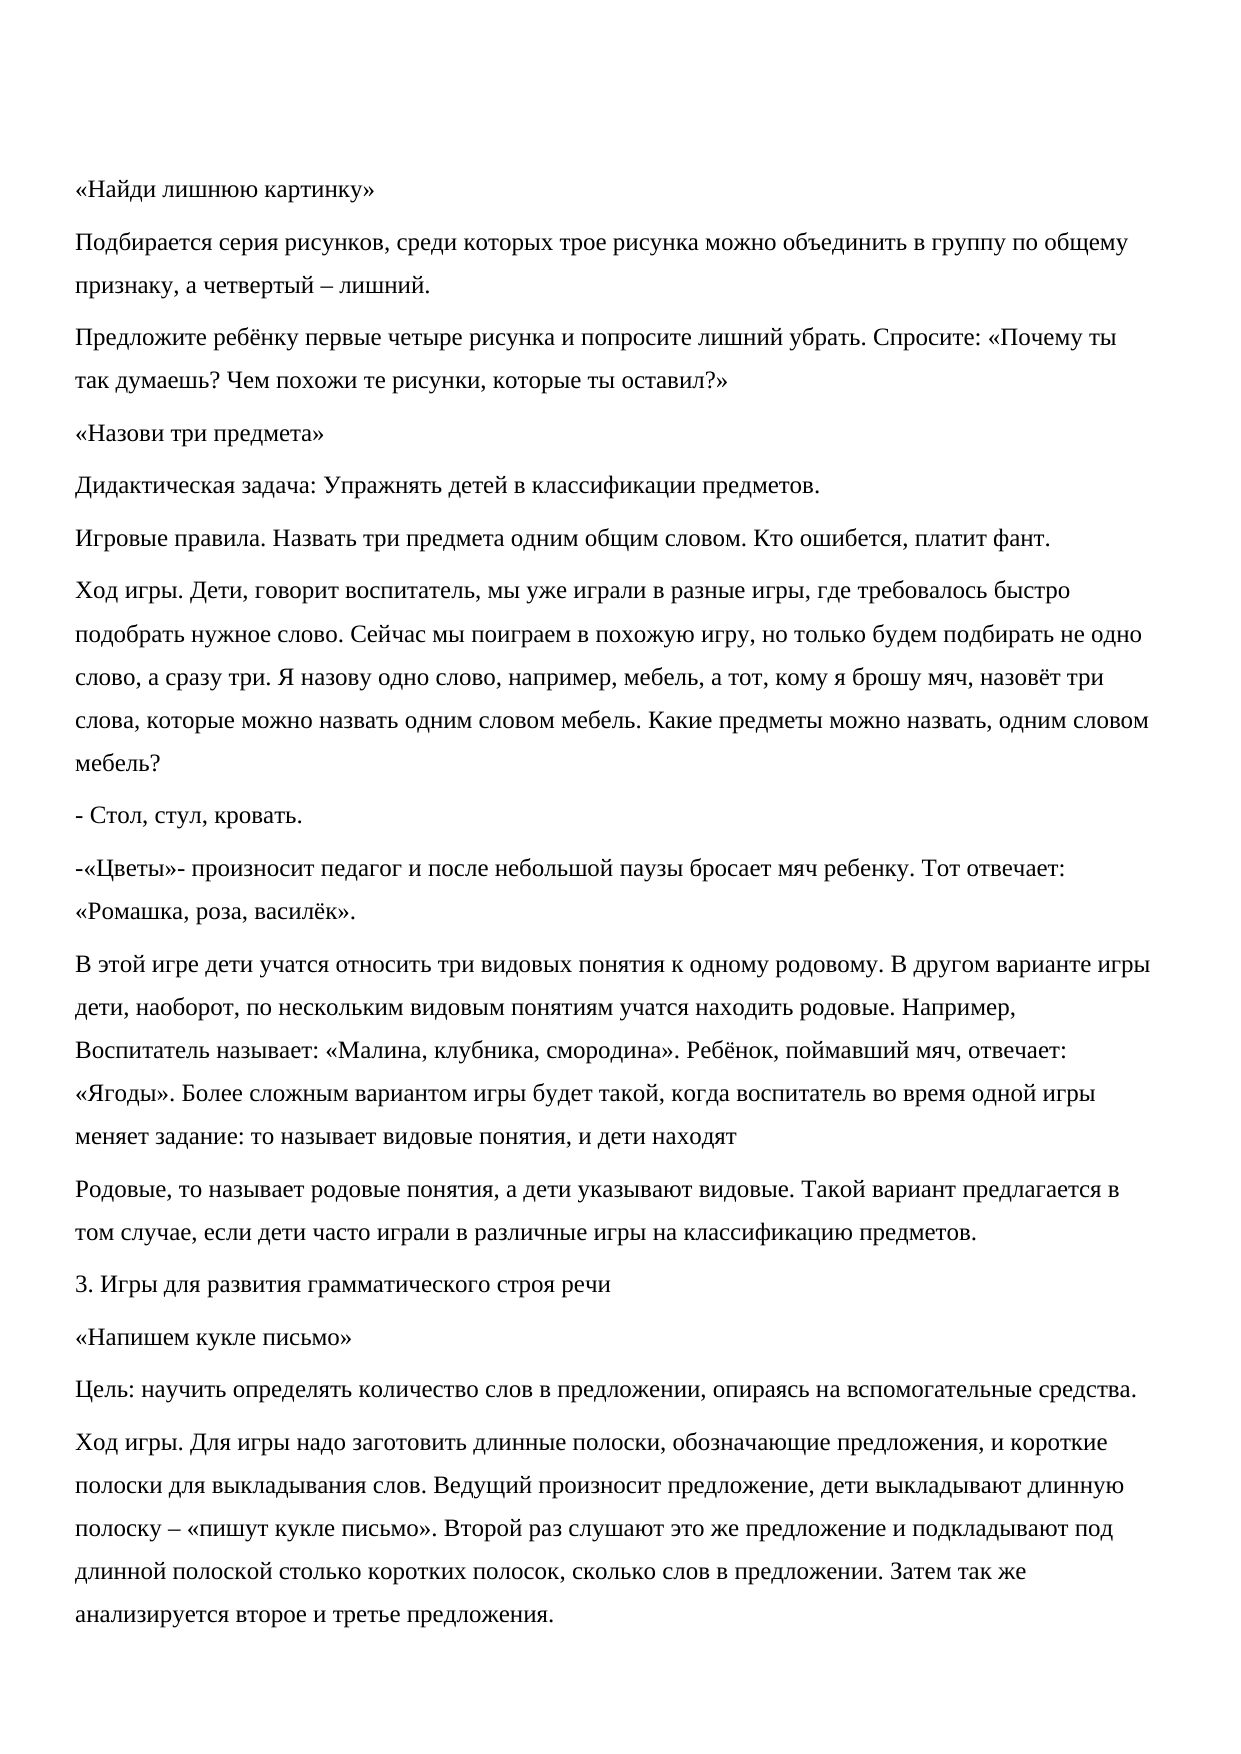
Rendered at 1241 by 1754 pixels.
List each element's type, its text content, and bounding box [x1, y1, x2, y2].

text -«Цветы»- произносит педагог и после небольшой паузы бросает мяч ребенку. Тот отвечает: «Ромашка, роза, василёк». [75, 853, 1152, 925]
text В этой игре дети учатся относить три видовых понятия к одному родовому. В другом варианте игры дети, наоборот, по нескольким видовым понятиям учатся находить родовые. Например, Воспитатель называет: «Малина, клубника, смородина». Ребёнок, поймавший мяч, отвечает: «Ягоды». Более сложным вариантом игры будет такой, когда воспитатель во время одной игры меняет задание: то называет видовые понятия, и дети находят [75, 949, 1152, 1150]
text Родовые, то называет родовые понятия, а дети указывают видовые. Такой вариант предлагается в том случае, если дети часто играли в различные игры на классификацию предметов. [75, 1174, 1152, 1246]
text Предложите ребёнку первые четыре рисунка и попросите лишний убрать. Спросите: «Почему ты так думаешь? Чем похожи те рисунки, которые ты оставил?» [75, 322, 1152, 394]
text «Найди лишнюю картинку» [75, 174, 1152, 203]
text Дидактическая задача: Упражнять детей в классификации предметов. [75, 471, 1152, 499]
text - Стол, стул, кровать. [75, 801, 1152, 829]
text «Назови три предмета» [75, 418, 1152, 447]
text «Напишем кукле письмо» [75, 1322, 1152, 1351]
text Ход игры. Для игры надо заготовить длинные полоски, обозначающие предложения, и короткие полоски для выкладывания слов. Ведущий произносит предложение, дети выкладывают длинную полоску – «пишут кукле письмо». Второй раз слушают это же предложение и подкладывают под длинной полоской столько коротких полосок, сколько слов в предложении. Затем так же анализируется второе и третье предложения. [75, 1427, 1152, 1628]
text 3. Игры для развития грамматического строя речи [75, 1269, 1152, 1298]
text Цель: научить определять количество слов в предложении, опираясь на вспомогательные средства. [75, 1374, 1152, 1403]
text Игровые правила. Назвать три предмета одним общим словом. Кто ошибется, платит фант. [75, 523, 1152, 552]
text Подбирается серия рисунков, среди которых трое рисунка можно объединить в группу по общему признаку, а четвертый – лишний. [75, 227, 1152, 299]
text Ход игры. Дети, говорит воспитатель, мы уже играли в разные игры, где требовалось быстро подобрать нужное слово. Сейчас мы поиграем в похожую игру, но только будем подбирать не одно слово, а сразу три. Я назову одно слово, например, мебель, а тот, кому я брошу мяч, назовёт три слова, которые можно назвать одним словом мебель. Какие предметы можно назвать, одним словом мебель? [75, 576, 1152, 777]
